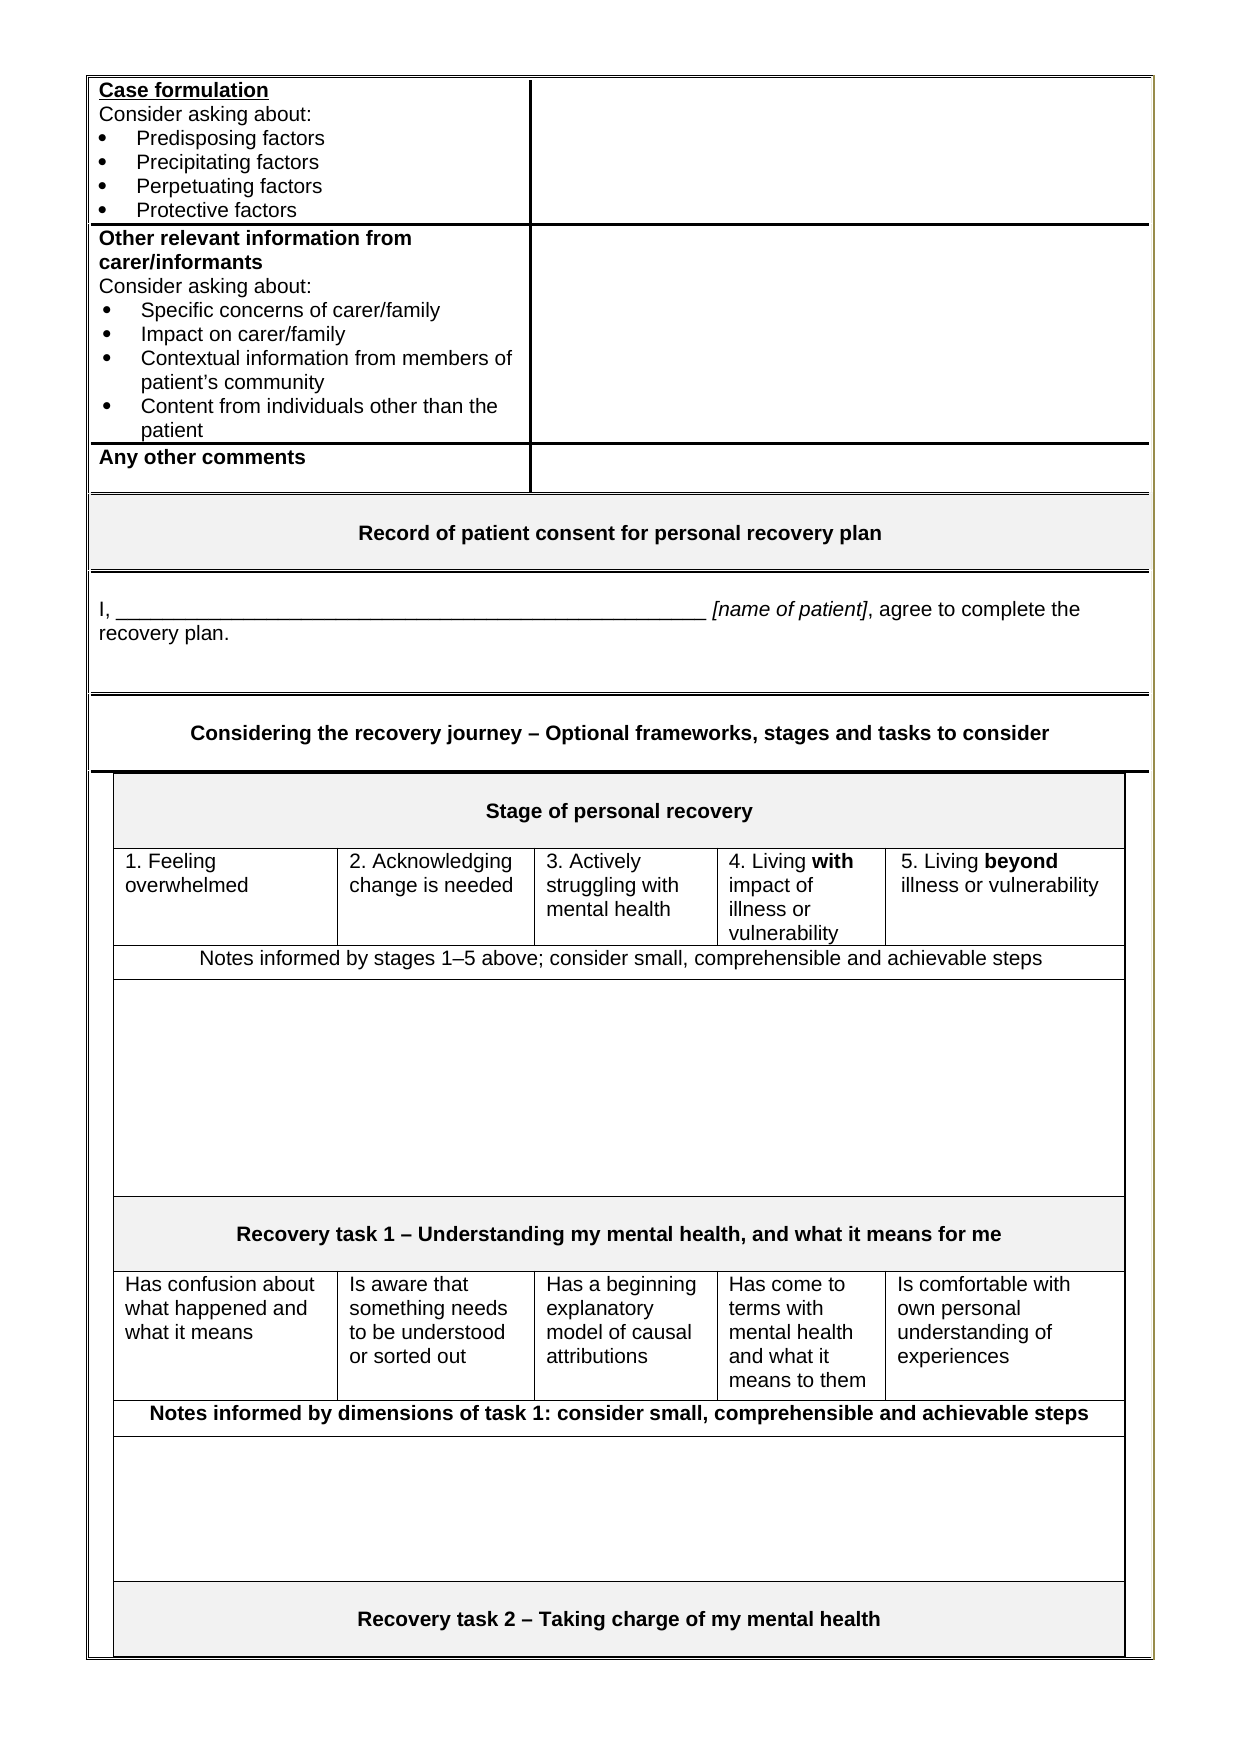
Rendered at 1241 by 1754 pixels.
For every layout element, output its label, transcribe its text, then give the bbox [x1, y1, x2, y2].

table_cell [338, 1272, 534, 1400]
table_cell [535, 849, 717, 945]
table_cell [1126, 770, 1153, 1657]
table_cell [718, 849, 885, 945]
table_cell [338, 849, 534, 945]
table_cell [532, 223, 1153, 442]
table_cell Record of patient consent for personal recovery plan [89, 492, 1151, 569]
table_cell [531, 78, 1151, 222]
table_cell [114, 946, 1124, 979]
table_cell Considering the recovery journey – Optional frameworks, stages and tasks to consider [89, 692, 1151, 769]
table_cell [88, 770, 113, 1657]
table_cell [114, 980, 1124, 1196]
table_cell [535, 1272, 717, 1400]
table_cell [114, 1272, 337, 1400]
table_cell [886, 849, 1124, 945]
table_cell [718, 1272, 885, 1400]
table_cell [532, 442, 1151, 492]
table_cell Other relevant information from carer/informants Consider asking about: Specific concerns of carer/family Impact on carer/family Contextual information from members of patient’s community Content from individuals other than the patient [88, 223, 529, 442]
table_cell [886, 1272, 1124, 1400]
table_cell Any other comments [89, 442, 529, 492]
table_cell [114, 849, 337, 945]
table_cell [114, 1437, 1124, 1581]
table_cell [114, 1401, 1124, 1436]
table_cell Case formulation Consider asking about: Predisposing factors Precipitating factors Perpetuating factors Protective factors [89, 78, 531, 222]
table_cell I, ___________________________________________________ [name of patient], agree to complete the recovery plan. [88, 569, 1153, 692]
